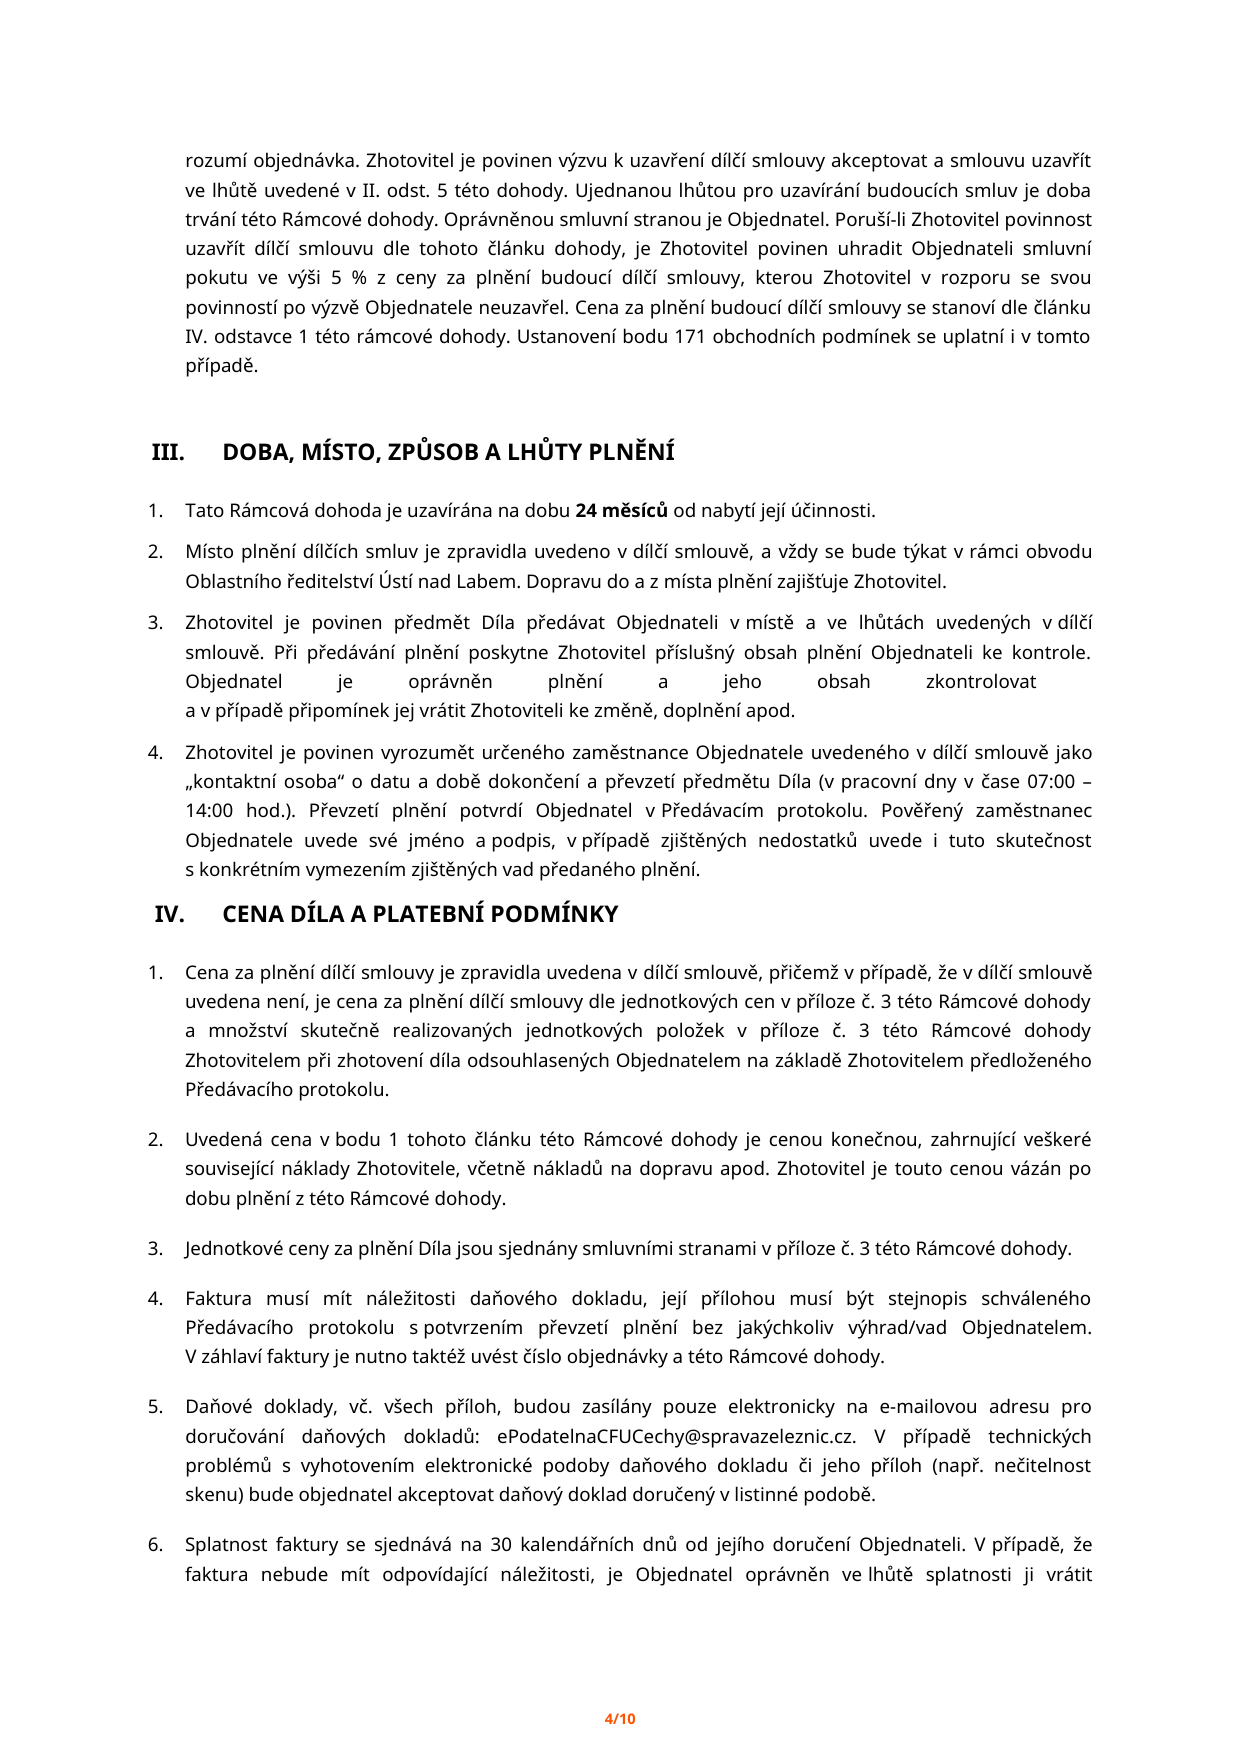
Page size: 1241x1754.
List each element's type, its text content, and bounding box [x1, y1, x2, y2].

list Daňové doklady, vč. všech příloh, budou zasílány pouze elektronicky na e-mailovou adresu pro doručování daňových dokladů: ePodatelnaCFUCechy@spravazeleznic.cz. V případě technických problémů s vyhotovením elektronické podoby daňového dokladu či jeho příloh (např. nečitelnost skenu) bude objednatel akceptovat daňový doklad doručený v listinné podobě. [148, 1394, 1093, 1507]
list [148, 1532, 1093, 1586]
list Uvedená cena v bodu 1 tohoto článku této Rámcové dohody je cenou konečnou, zahrnující veškeré související náklady Zhotovitele, včetně nákladů na dopravu apod. Zhotovitel je touto cenou vázán po dobu plnění z této Rámcové dohody. [148, 1126, 1093, 1210]
text Tato Rámcová dohoda je uzavírána na dobu 24 měsíců od nabytí její účinnosti. [148, 497, 1093, 522]
list Faktura musí mít náležitosti daňového dokladu, její přílohou musí být stejnopis schváleného Předávacího protokolu s potvrzením převzetí plnění bez jakýchkoliv výhrad/vad Objednatelem. V záhlaví faktury je nutno taktéž uvést číslo objednávky a této Rámcové dohody. [148, 1285, 1093, 1369]
list Jednotkové ceny za plnění Díla jsou sjednány smluvními stranami v příloze č. 3 této Rámcové dohody. [148, 1235, 1093, 1260]
text Zhotovitel je povinen předmět Díla předávat Objednateli v místě a ve lhůtách uvedených v dílčí smlouvě. Při předávání plnění poskytne Zhotovitel příslušný obsah plnění Objednateli ke kontrole. Objednatel je oprávněn plnění a jeho obsah zkontrolovat a v případě připomínek jej vrátit Zhotoviteli ke změně, doplnění apod. [148, 610, 1093, 723]
list DOBA, MÍSTO, ZPŮSOB A LHŮTY PLNĚNÍ [185, 436, 1093, 467]
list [148, 148, 1093, 378]
text Zhotovitel je povinen vyrozumět určeného zaměstnance Objednatele uvedeného v dílčí smlouvě jako „kontaktní osoba“ o datu a době dokončení a převzetí předmětu Díla (v pracovní dny v čase 07:00 – 14:00 hod.). Převzetí plnění potvrdí Objednatel v Předávacím protokolu. Pověřený zaměstnanec Objednatele uvede své jméno a podpis, v případě zjištěných nedostatků uvede i tuto skutečnost s konkrétním vymezením zjištěných vad předaného plnění. [148, 739, 1093, 882]
list Cena za plnění dílčí smlouvy je zpravidla uvedena v dílčí smlouvě, přičemž v případě, že v dílčí smlouvě uvedena není, je cena za plnění dílčí smlouvy dle jednotkových cen v příloze č. 3 této Rámcové dohody a množství skutečně realizovaných jednotkových položek v příloze č. 3 této Rámcové dohody Zhotovitelem při zhotovení díla odsouhlasených Objednatelem na základě Zhotovitelem předloženého Předávacího protokolu. [148, 959, 1093, 1102]
text Místo plnění dílčích smluv je zpravidla uvedeno v dílčí smlouvě, a vždy se bude týkat v rámci obvodu Oblastního ředitelství Ústí nad Labem. Dopravu do a z místa plnění zajišťuje Zhotovitel. [148, 539, 1093, 593]
list CENA DÍLA A PLATEBNÍ PODMÍNKY [185, 898, 1093, 929]
